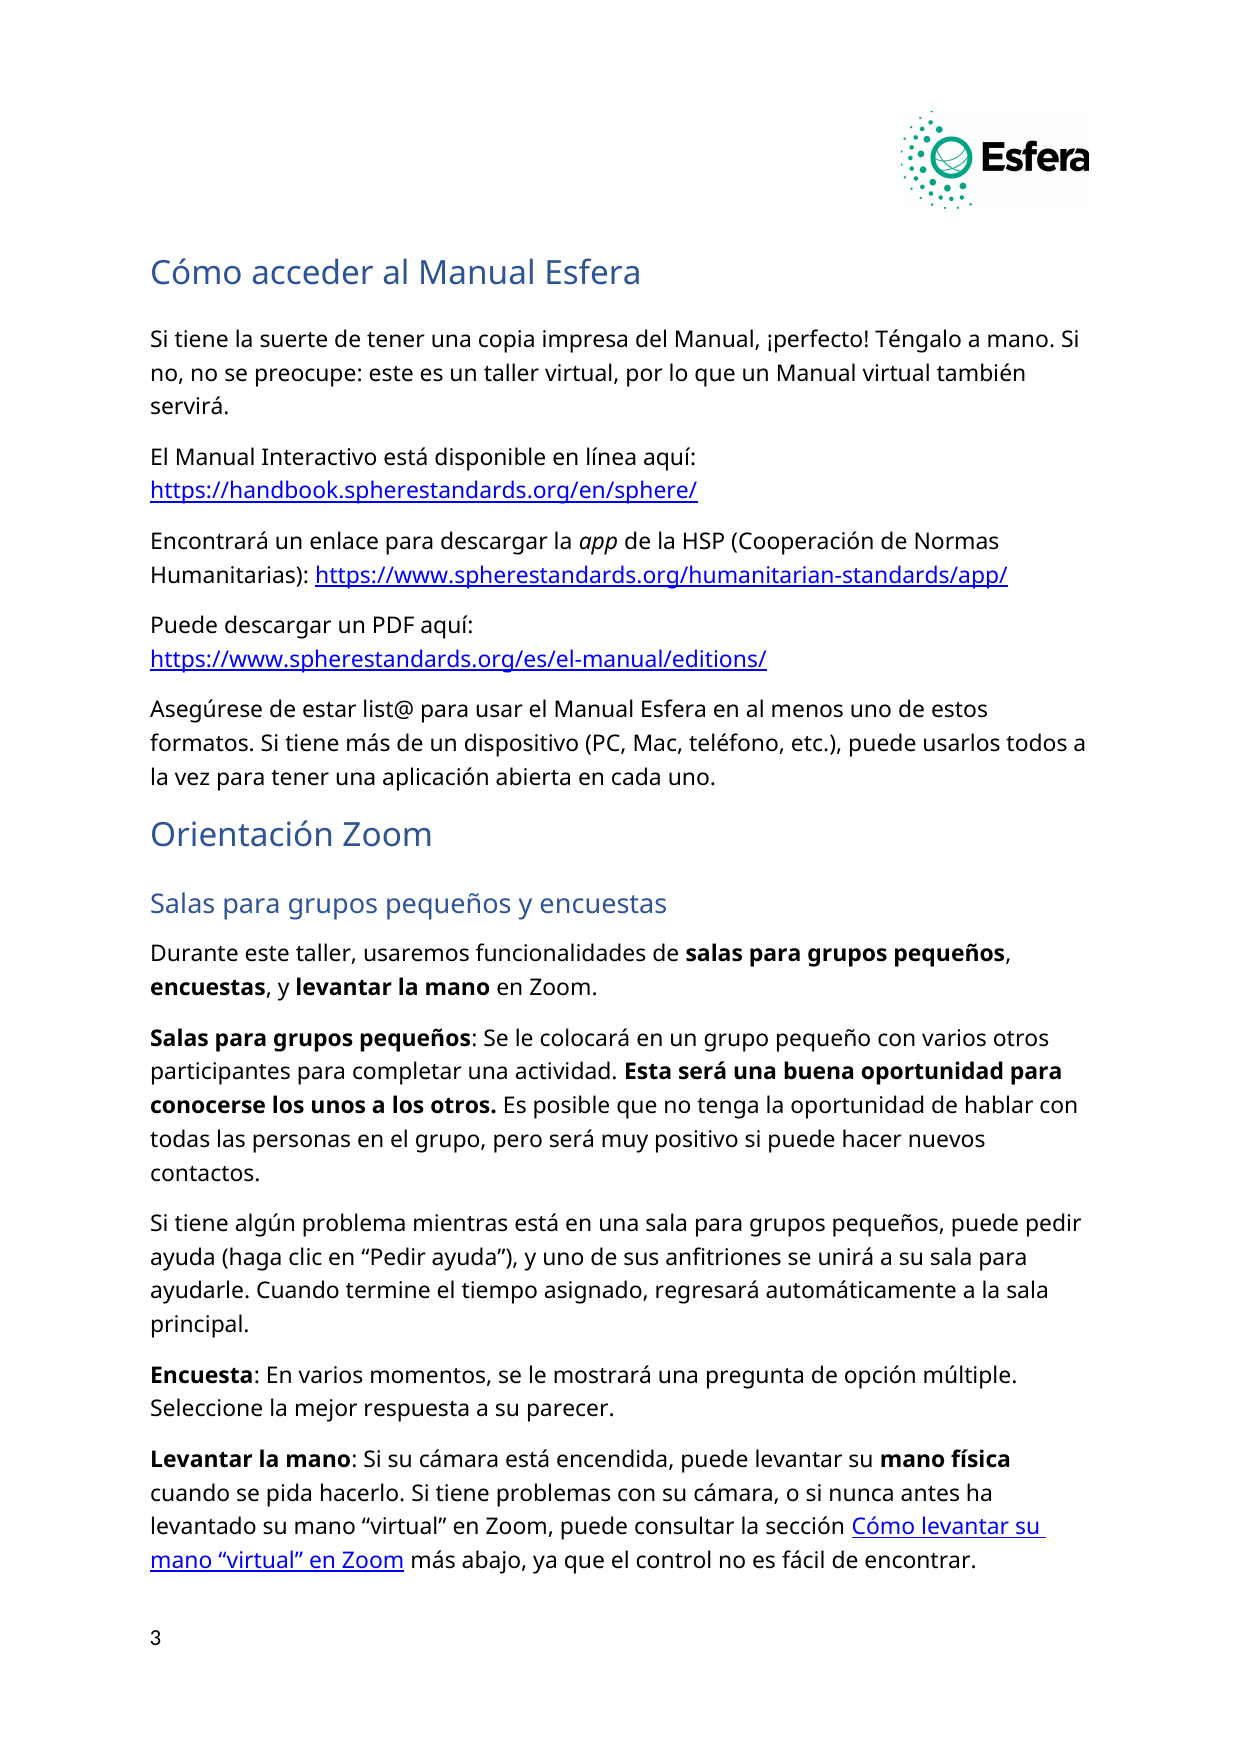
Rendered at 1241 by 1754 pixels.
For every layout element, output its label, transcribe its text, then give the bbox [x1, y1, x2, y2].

subtitle Cómo acceder al Manual Esfera [150, 249, 1090, 294]
text Encontrará un enlace para descargar la app de la HSP (Cooperación de Normas Humanitarias): https://www.spherestandards.org/humanitarian-standards/app/ [150, 525, 1090, 590]
text Levantar la mano: Si su cámara está encendida, puede levantar su mano física cuando se pida hacerlo. Si tiene problemas con su cámara, o si nunca antes ha levantado su mano “virtual” en Zoom, puede consultar la sección Cómo levantar su mano “virtual” en Zoom más abajo, ya que el control no es fácil de encontrar. [150, 1443, 1090, 1575]
text Puede descargar un PDF aquí: https://www.spherestandards.org/es/el-manual/editions/ [150, 609, 1090, 674]
text Durante este taller, usaremos funcionalidades de salas para grupos pequeños, encuestas, y levantar la mano en Zoom. [150, 937, 1090, 1002]
text Asegúrese de estar list@ para usar el Manual Esfera en al menos uno de estos formatos. Si tiene más de un dispositivo (PC, Mac, teléfono, etc.), puede usarlos todos a la vez para tener una aplicación abierta en cada uno. [150, 693, 1090, 792]
text El Manual Interactivo está disponible en línea aquí: https://handbook.spherestandards.org/en/sphere/ [150, 441, 1090, 506]
text Si tiene la suerte de tener una copia impresa del Manual, ¡perfecto! Téngalo a mano. Si no, no se preocupe: este es un taller virtual, por lo que un Manual virtual también servirá. [150, 323, 1090, 421]
text Si tiene algún problema mientras está en una sala para grupos pequeños, puede pedir ayuda (haga clic en “Pedir ayuda”), y uno de sus anfitriones se unirá a su sala para ayudarle. Cuando termine el tiempo asignado, regresará automáticamente a la sala principal. [150, 1207, 1090, 1339]
subtitle Salas para grupos pequeños y encuestas [150, 885, 1090, 922]
text Encuesta: En varios momentos, se le mostrará una pregunta de opción múltiple. Seleccione la mejor respuesta a su parecer. [150, 1358, 1090, 1423]
picture [900, 111, 1089, 209]
subtitle Orientación Zoom [150, 811, 1090, 856]
text Salas para grupos pequeños: Se le colocará en un grupo pequeño con varios otros participantes para completar una actividad. Esta será una buena oportunidad para conocerse los unos a los otros. Es posible que no tenga la oportunidad de hablar con todas las personas en el grupo, pero será muy positivo si puede hacer nuevos contactos. [150, 1021, 1090, 1188]
